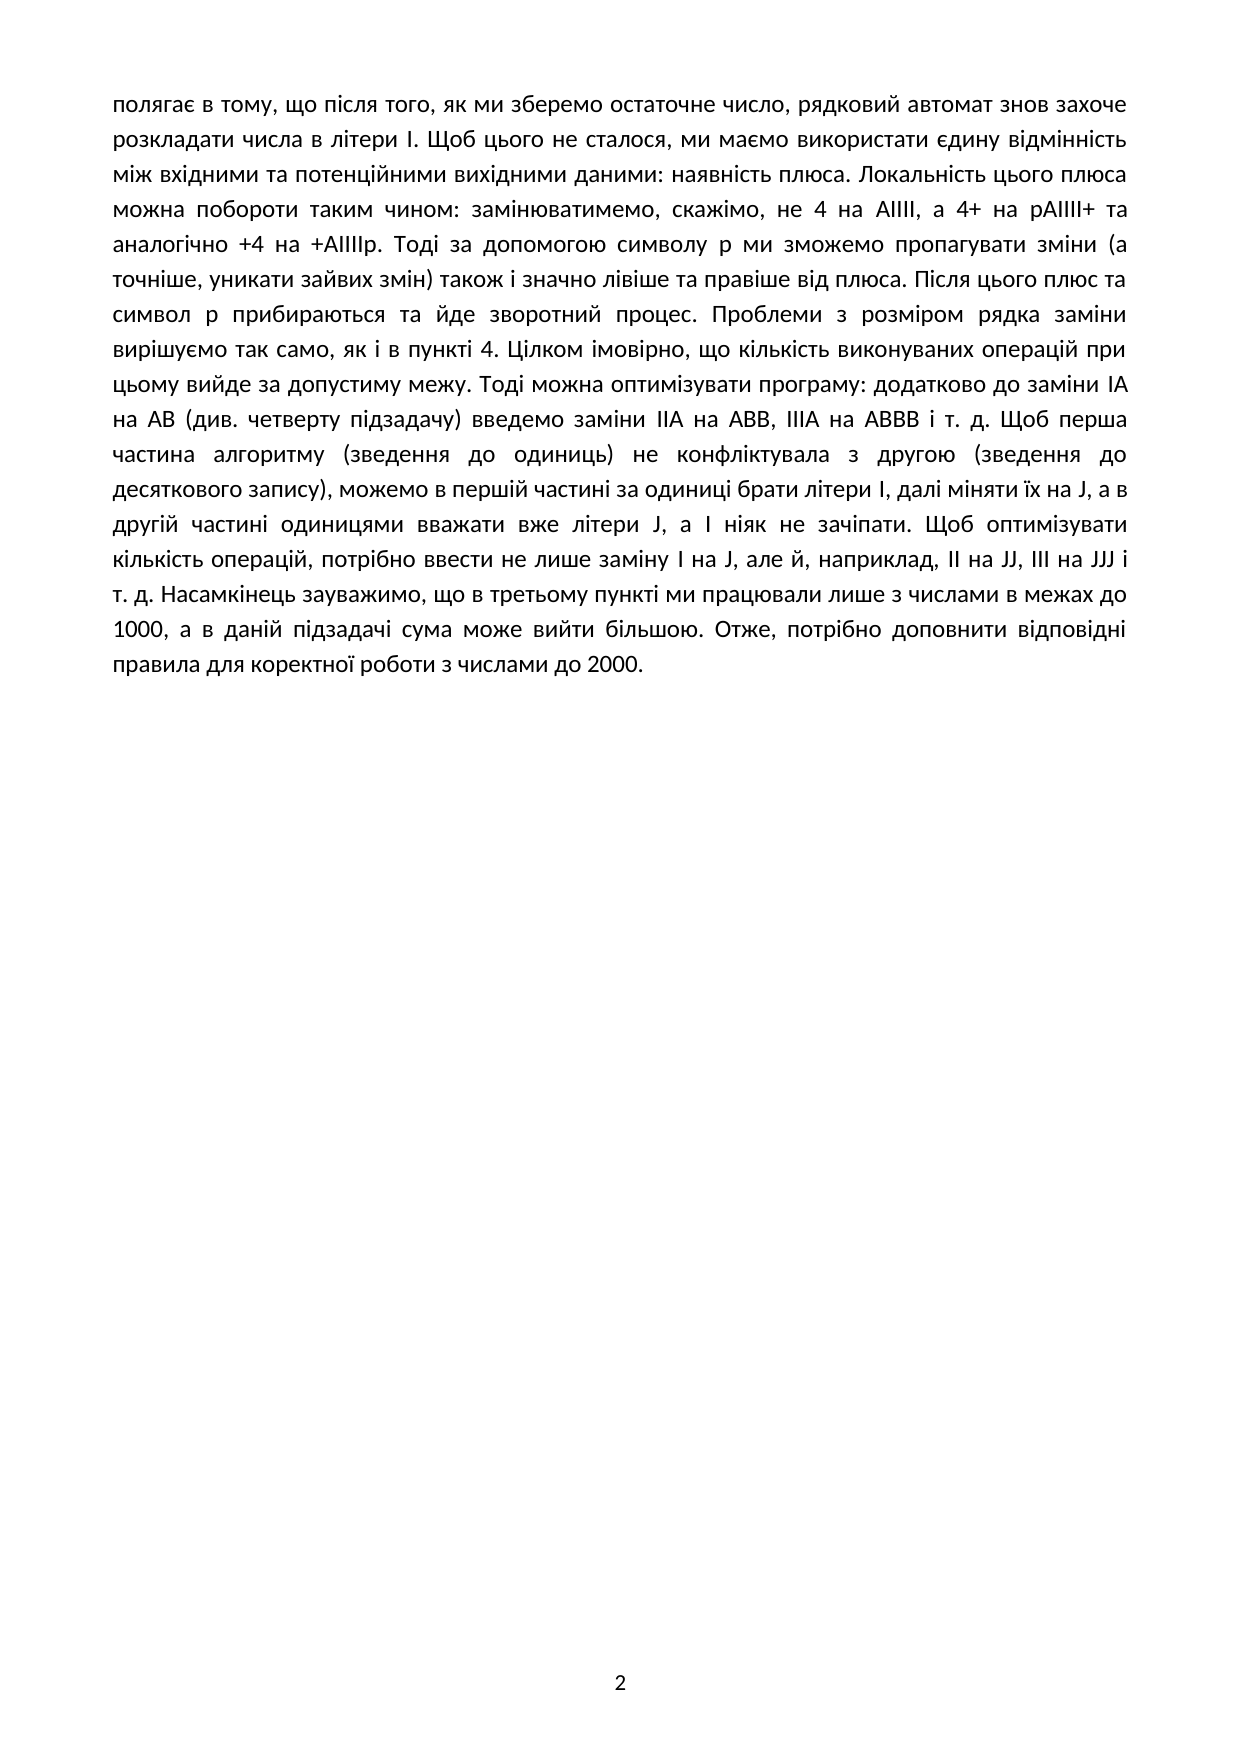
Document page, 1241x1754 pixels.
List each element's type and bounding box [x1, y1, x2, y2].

text [112, 89, 1128, 679]
